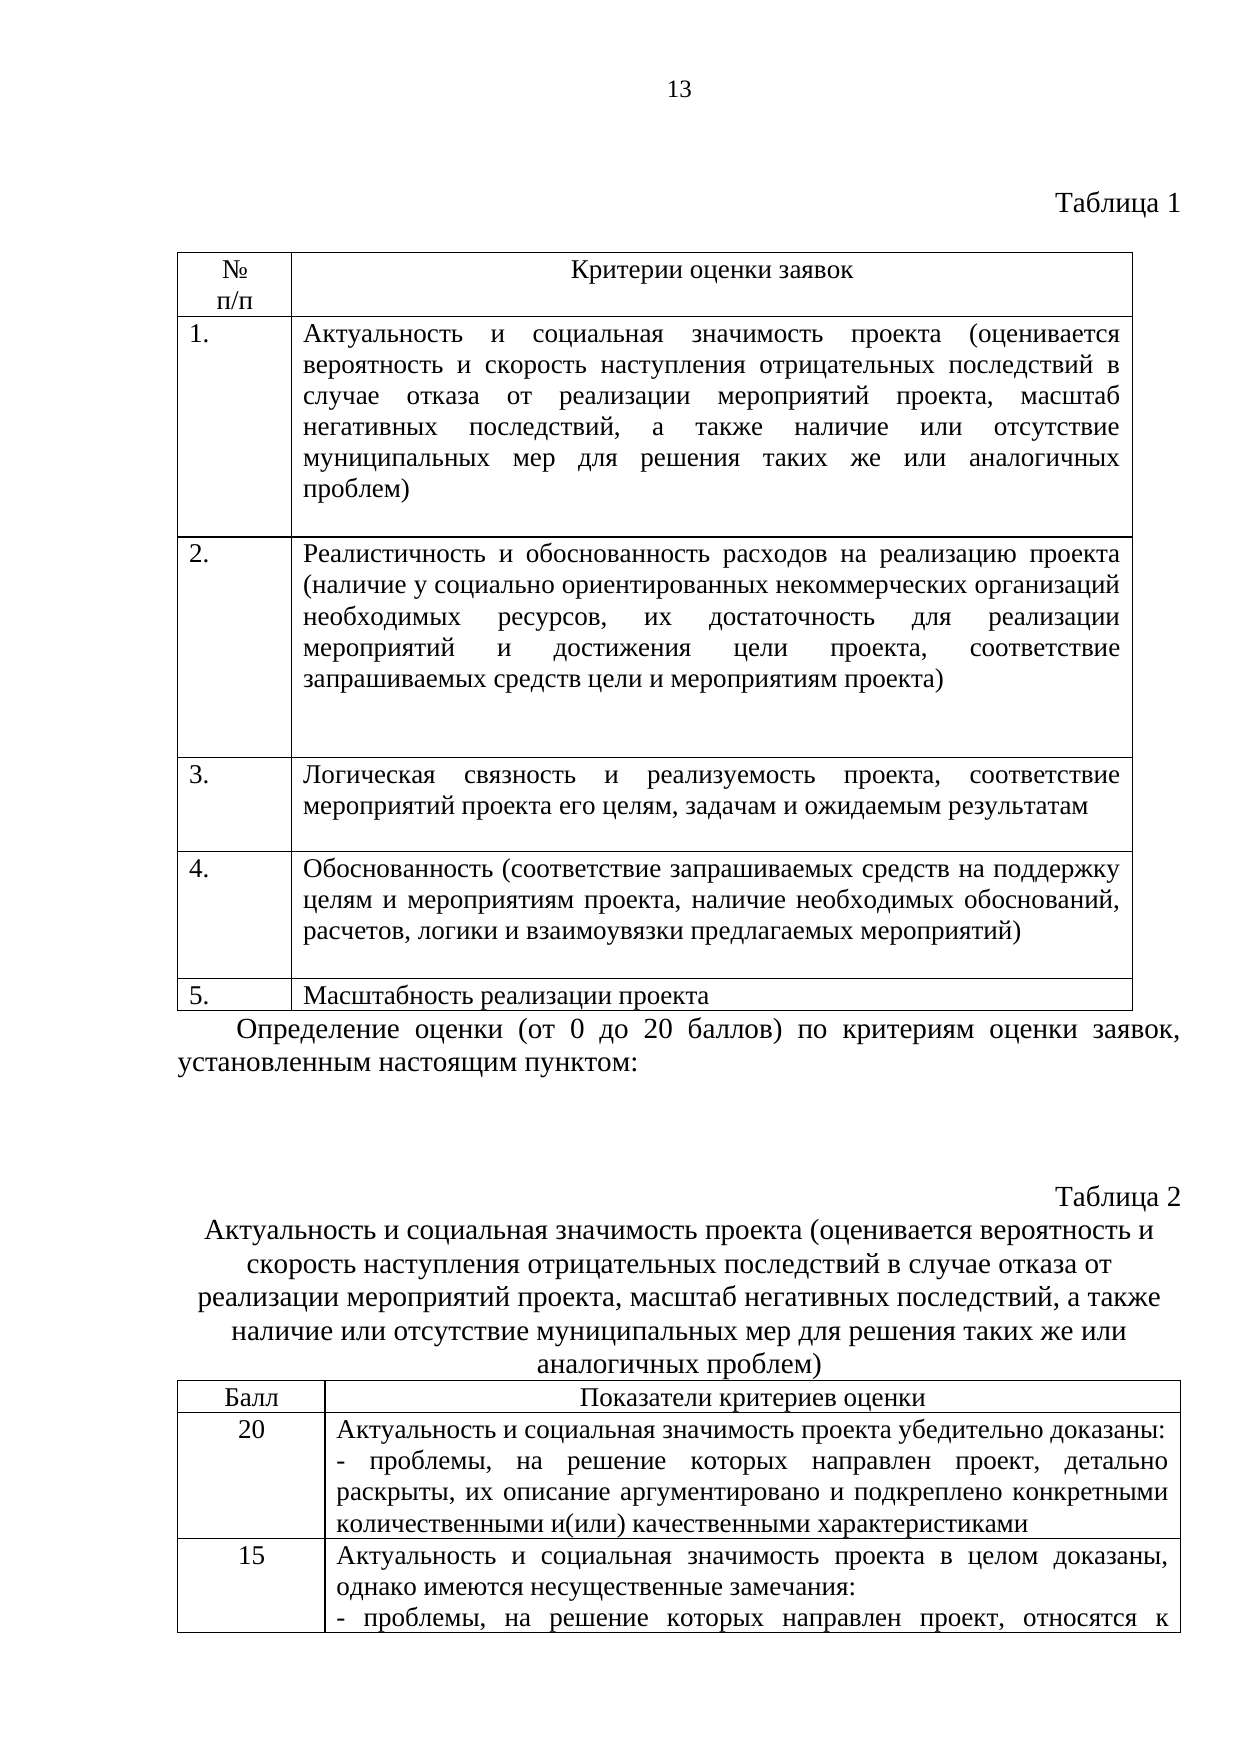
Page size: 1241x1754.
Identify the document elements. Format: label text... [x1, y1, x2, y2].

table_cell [326, 1539, 1180, 1632]
table_header Критерии оценки заявок [292, 253, 1132, 316]
table_cell 3. [178, 758, 291, 851]
table_cell Логическая связность и реализуемость проекта, соответствие мероприятий проекта его целям, задачам и ожидаемым результатам [292, 758, 1132, 851]
table_header Балл [178, 1381, 324, 1412]
table_cell Реалистичность и обоснованность расходов на реализацию проекта (наличие у социально ориентированных некоммерческих организаций необходимых ресурсов, их достаточность для реализации мероприятий и достижения цели проекта, соответствие запрашиваемых средств цели и мероприятиям проекта) [292, 538, 1132, 757]
table_cell 1. [178, 317, 291, 536]
text Таблица 2 [177, 1179, 1181, 1212]
text Таблица 1 [177, 185, 1181, 219]
table_cell Актуальность и социальная значимость проекта убедительно доказаны: - проблемы, на решение которых направлен проект, детально раскрыты, их описание аргументировано и подкреплено конкретными количественными и(или) качественными характеристиками [326, 1413, 1180, 1538]
table_cell 2. [178, 538, 291, 757]
table_header Показатели критериев оценки [326, 1381, 1180, 1412]
table_header № п/п [178, 253, 291, 316]
text Определение оценки (от 0 до 20 баллов) по критериям оценки заявок, установленным настоящим пунктом: [177, 1011, 1181, 1078]
table_cell 5. [178, 979, 291, 1010]
text Актуальность и социальная значимость проекта (оценивается вероятность и скорость наступления отрицательных последствий в случае отказа от реализации мероприятий проекта, масштаб негативных последствий, а также наличие или отсутствие муниципальных мер для решения таких же или аналогичных проблем) [177, 1212, 1181, 1380]
table_cell 20 [178, 1413, 324, 1538]
table_cell 4. [178, 852, 291, 978]
table_cell Обоснованность (соответствие запрашиваемых средств на поддержку целям и мероприятиям проекта, наличие необходимых обоснований, расчетов, логики и взаимоувязки предлагаемых мероприятий) [292, 852, 1132, 978]
table_cell Актуальность и социальная значимость проекта (оценивается вероятность и скорость наступления отрицательных последствий в случае отказа от реализации мероприятий проекта, масштаб негативных последствий, а также наличие или отсутствие муниципальных мер для решения таких же или аналогичных проблем) [292, 317, 1132, 536]
table_cell 15 [178, 1539, 324, 1632]
table_cell Масштабность реализации проекта [292, 979, 1132, 1010]
